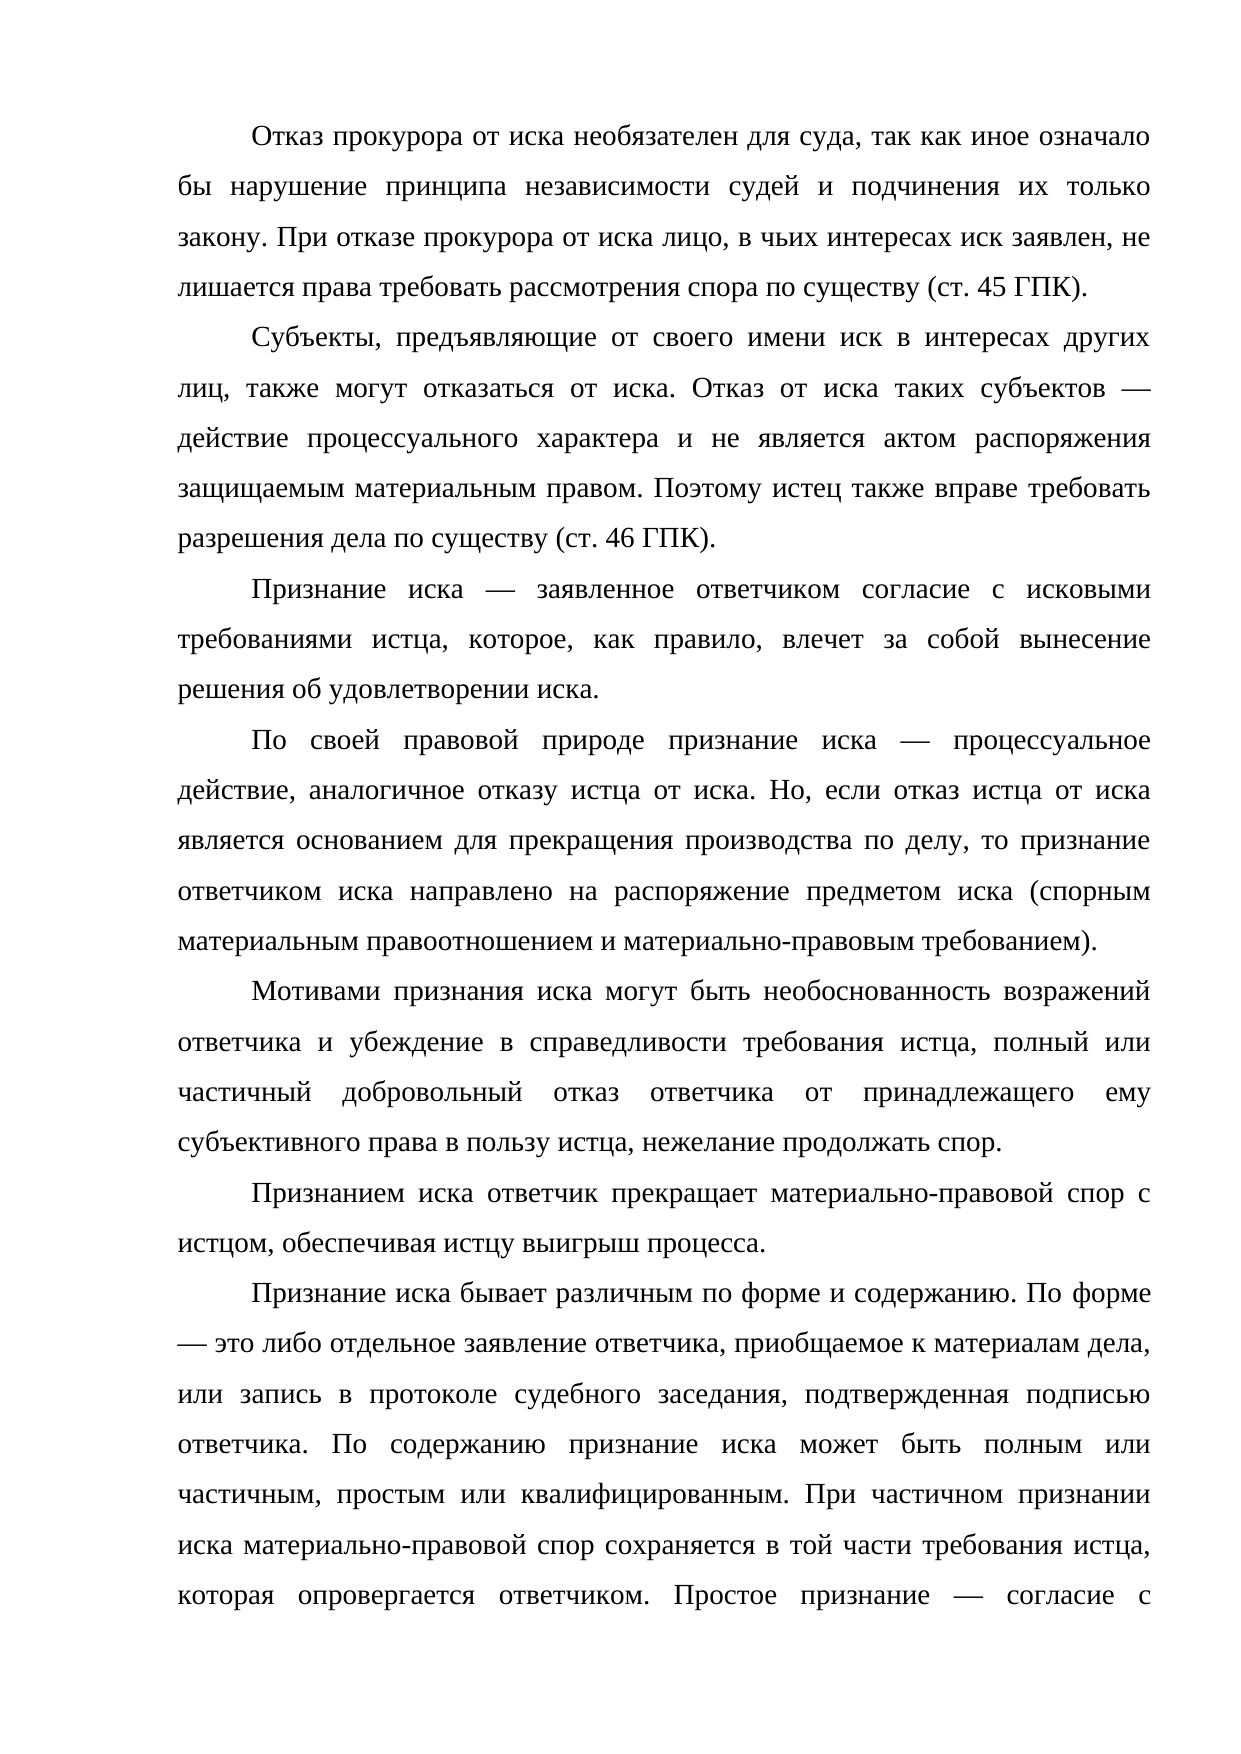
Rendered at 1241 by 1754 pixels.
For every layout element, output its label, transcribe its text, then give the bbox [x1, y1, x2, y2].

text Признание иска — заявленное ответчиком согласие с исковыми требованиями истца, которое, как правило, влечет за собой вынесение решения об удовлетворении иска. [177, 571, 1152, 705]
text Мотивами признания иска могут быть необоснованность возражений ответчика и убеждение в справедливости требования истца, полный или частичный добровольный отказ ответчика от принадлежащего ему субъективного права в пользу истца, нежелание продолжать спор. [177, 973, 1152, 1158]
text Отказ прокурора от иска необязателен для суда, так как иное означало бы нарушение принципа независимости судей и подчинения их только закону. При отказе прокурора от иска лицо, в чьих интересах иск заявлен, не лишается права требовать рассмотрения спора по существу (ст. 45 ГПК). [177, 118, 1152, 303]
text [177, 1275, 1152, 1611]
text Субъекты, предъявляющие от своего имени иск в интересах других лиц, также могут отказаться от иска. Отказ от иска таких субъектов — действие процессуального характера и не является актом распоряжения защищаемым материальным правом. Поэтому истец также вправе требовать разрешения дела по существу (ст. 46 ГПК). [177, 319, 1152, 554]
text По своей правовой природе признание иска — процессуальное действие, аналогичное отказу истца от иска. Но, если отказ истца от иска является основанием для прекращения производства по делу, то признание ответчиком иска направлено на распоряжение предметом иска (спорным материальным правоотношением и материально-правовым требованием). [177, 722, 1152, 957]
text Признанием иска ответчик прекращает материально-правовой спор с истцом, обеспечивая истцу выигрыш процесса. [177, 1175, 1152, 1258]
